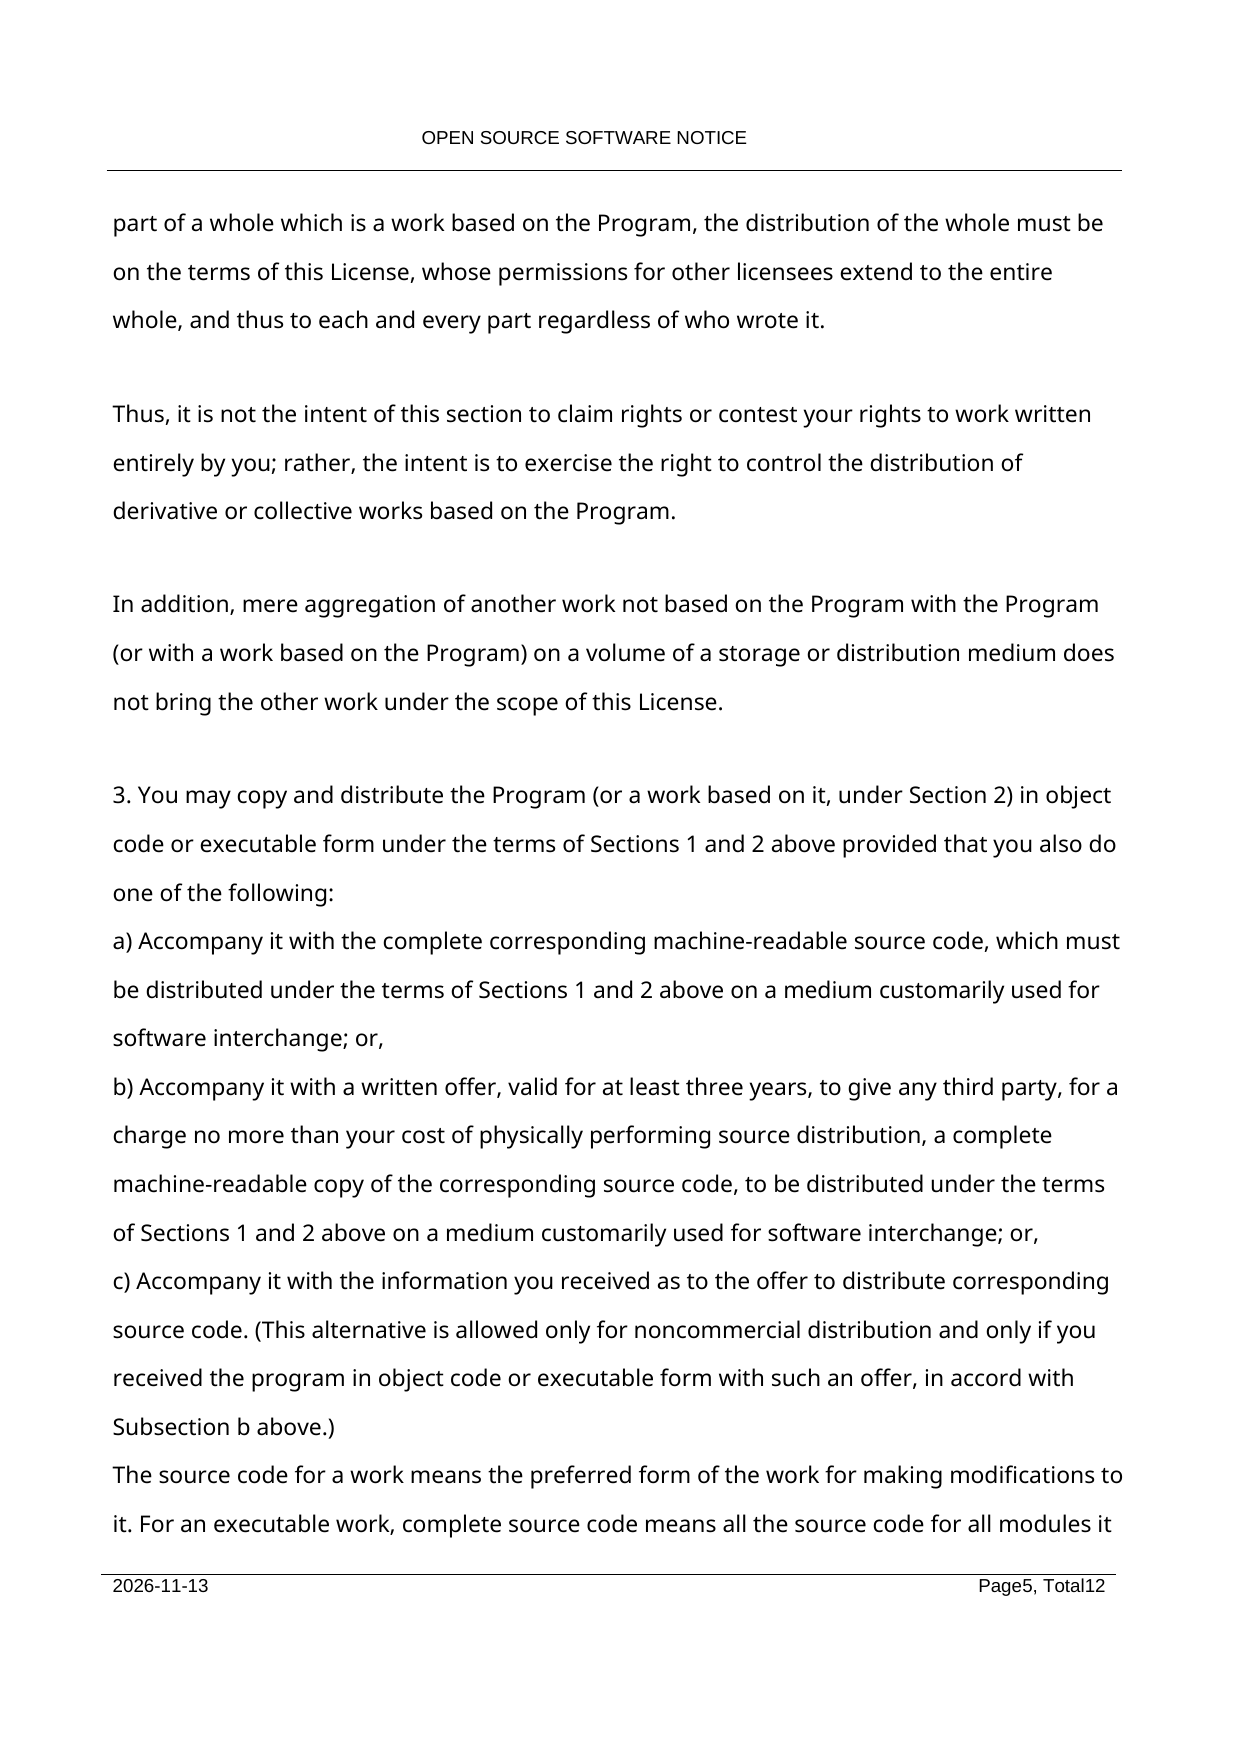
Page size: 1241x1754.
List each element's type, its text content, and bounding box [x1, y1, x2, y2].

text a) Accompany it with the complete corresponding machine-readable source code, which must be distributed under the terms of Sections 1 and 2 above on a medium customarily used for software interchange; or, [112, 924, 1128, 1054]
text c) Accompany it with the information you received as to the offer to distribute corresponding source code. (This alternative is allowed only for noncommercial distribution and only if you received the program in object code or executable form with such an offer, in accord with Subsection b above.) [112, 1264, 1128, 1443]
text Thus, it is not the intent of this section to claim rights or contest your rights to work written entirely by you; rather, the intent is to exercise the right to control the distribution of derivative or collective works based on the Program. [112, 397, 1128, 527]
text In addition, mere aggregation of another work not based on the Program with the Program (or with a work based on the Program) on a volume of a storage or distribution medium does not bring the other work under the scope of this License. [112, 588, 1128, 718]
text 3. You may copy and distribute the Program (or a work based on it, under Section 2) in object code or executable form under the terms of Sections 1 and 2 above provided that you also do one of the following: [112, 778, 1128, 908]
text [112, 1458, 1128, 1540]
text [112, 206, 1128, 336]
text b) Accompany it with a written offer, valid for at least three years, to give any third party, for a charge no more than your cost of physically performing source distribution, a complete machine-readable copy of the corresponding source code, to be distributed under the terms of Sections 1 and 2 above on a medium customarily used for software interchange; or, [112, 1070, 1128, 1248]
